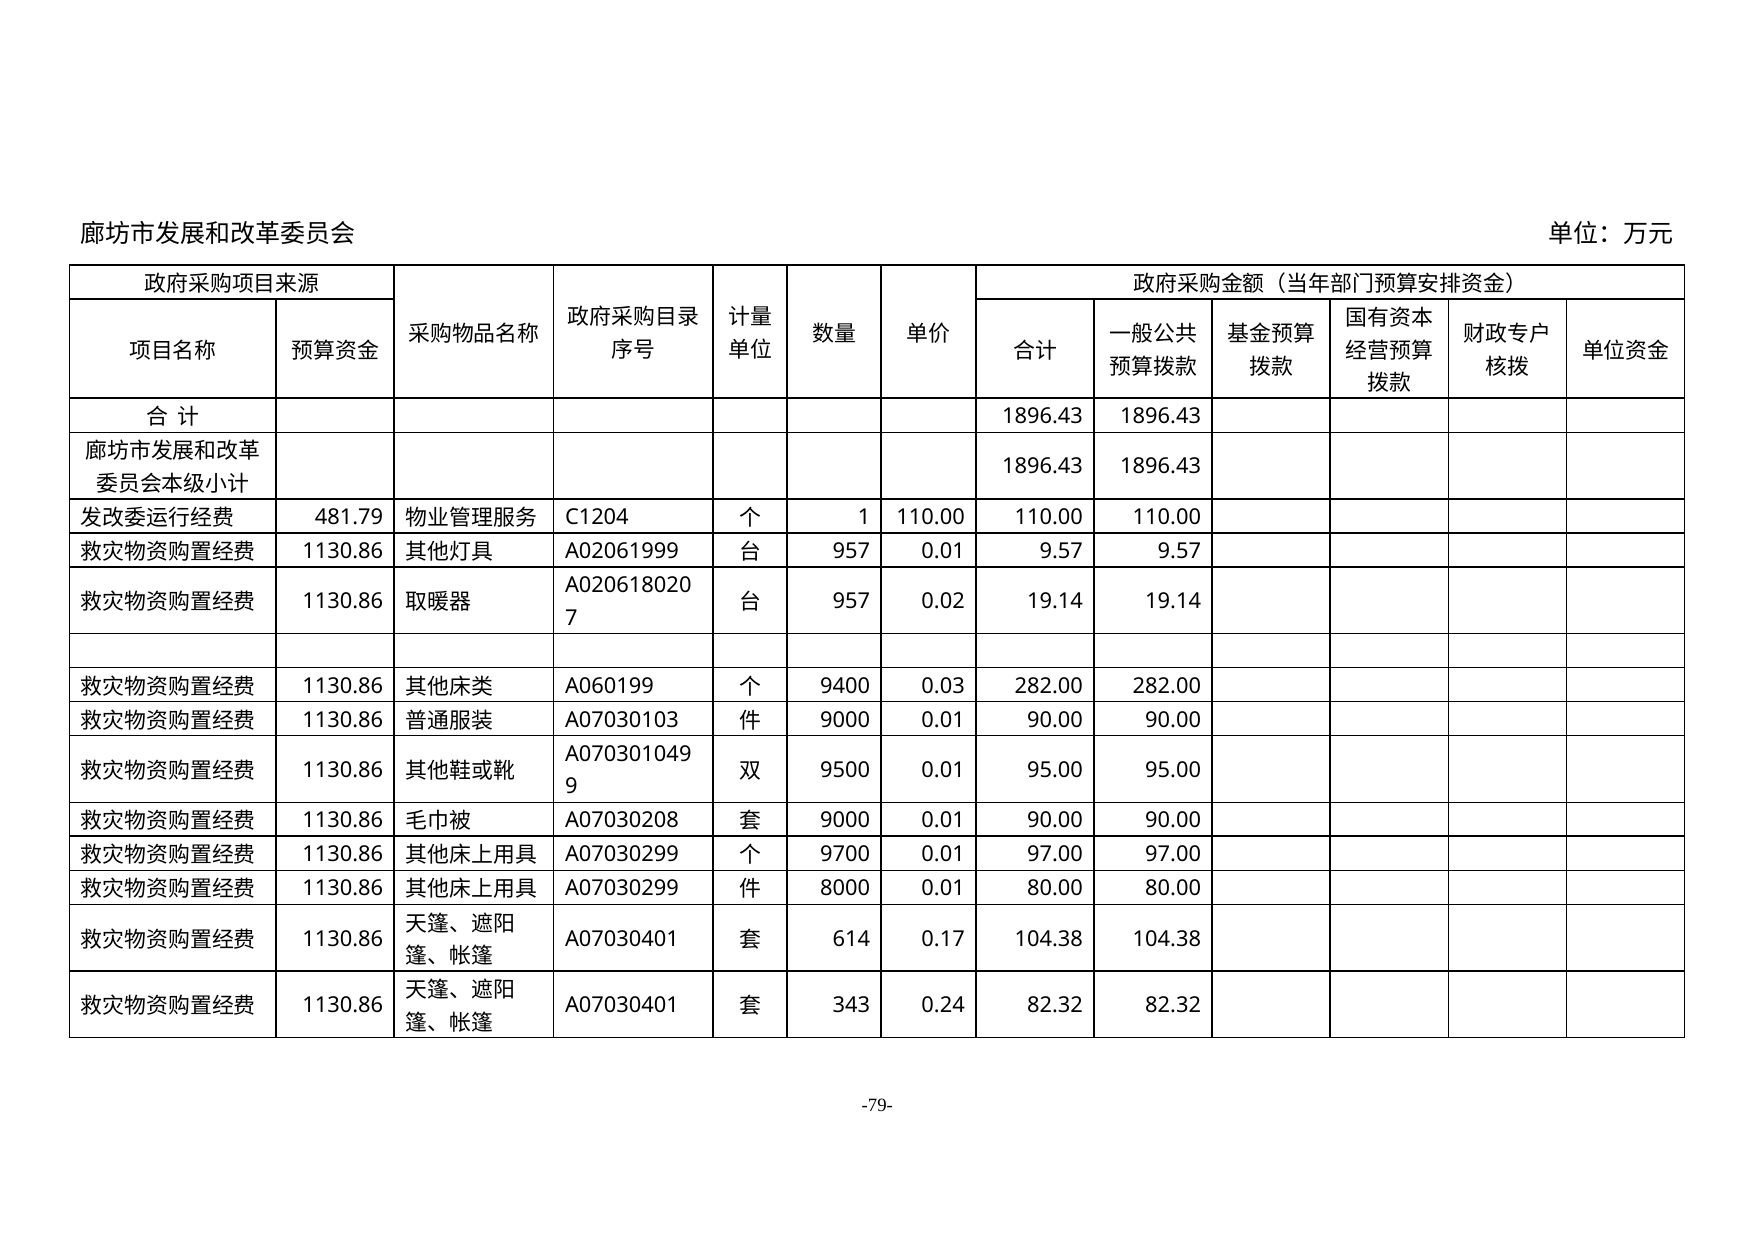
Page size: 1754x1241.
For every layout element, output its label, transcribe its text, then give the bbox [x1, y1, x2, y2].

table_cell 1130.86 [277, 568, 393, 633]
table_cell [1449, 433, 1566, 498]
table_cell [277, 399, 393, 431]
table_cell 19.14 [1095, 568, 1211, 633]
table_cell [554, 634, 712, 667]
table_cell A07030103 [554, 702, 712, 735]
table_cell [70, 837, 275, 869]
table_cell [277, 634, 393, 667]
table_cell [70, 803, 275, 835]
table_cell [1213, 500, 1329, 532]
table_cell 1896.43 [977, 433, 1093, 498]
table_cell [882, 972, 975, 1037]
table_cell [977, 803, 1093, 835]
table_cell 廊坊市发展和改革委员会本级小计 [70, 433, 275, 498]
table_cell [1449, 634, 1566, 667]
table_cell [395, 634, 553, 667]
table_cell [1567, 433, 1684, 498]
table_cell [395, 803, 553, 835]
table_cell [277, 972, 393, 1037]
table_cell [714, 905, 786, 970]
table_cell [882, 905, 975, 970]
table_cell 0.03 [882, 668, 975, 701]
table_cell 110.00 [977, 500, 1093, 532]
table_cell [1331, 568, 1448, 633]
table_cell 政府采购目录序号 [554, 266, 712, 397]
table_cell [277, 433, 393, 498]
table_cell 90.00 [1095, 702, 1211, 735]
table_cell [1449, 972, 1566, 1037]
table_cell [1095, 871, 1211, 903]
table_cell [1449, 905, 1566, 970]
table_cell 0.01 [882, 702, 975, 735]
table_cell [1213, 634, 1329, 667]
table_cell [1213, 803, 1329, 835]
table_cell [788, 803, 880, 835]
table_cell [1331, 433, 1448, 498]
table_cell [395, 433, 553, 498]
table_cell [554, 399, 712, 431]
table_cell [714, 399, 786, 431]
table_cell 预算资金 [277, 300, 393, 397]
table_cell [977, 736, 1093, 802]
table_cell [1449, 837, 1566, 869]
table_cell [1449, 568, 1566, 633]
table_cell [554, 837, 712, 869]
table_cell C1204 [554, 500, 712, 532]
table_cell 合计 [977, 300, 1093, 397]
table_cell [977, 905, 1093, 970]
table_cell [1449, 702, 1566, 735]
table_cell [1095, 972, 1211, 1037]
table_cell 19.14 [977, 568, 1093, 633]
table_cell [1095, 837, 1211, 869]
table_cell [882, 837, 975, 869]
table_cell [1213, 534, 1329, 566]
table_cell [1449, 534, 1566, 566]
table_cell 1130.86 [277, 668, 393, 701]
table_cell [788, 433, 880, 498]
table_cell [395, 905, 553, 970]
table_cell 基金预算拨款 [1213, 300, 1329, 397]
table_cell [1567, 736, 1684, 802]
table_cell 台 [714, 568, 786, 633]
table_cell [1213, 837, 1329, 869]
table_cell 110.00 [1095, 500, 1211, 532]
table_cell 0.01 [882, 534, 975, 566]
table_cell 合 计 [70, 399, 275, 431]
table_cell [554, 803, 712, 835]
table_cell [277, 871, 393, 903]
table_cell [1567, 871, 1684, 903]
table_cell 9400 [788, 668, 880, 701]
table_cell 救灾物资购置经费 [70, 702, 275, 735]
table_cell 救灾物资购置经费 [70, 534, 275, 566]
table_cell [395, 399, 553, 431]
table_cell [70, 634, 275, 667]
table_cell A060199 [554, 668, 712, 701]
table_cell [1213, 399, 1329, 431]
table_cell [1449, 668, 1566, 701]
table_cell [1095, 634, 1211, 667]
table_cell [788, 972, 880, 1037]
table_cell A02061999 [554, 534, 712, 566]
table_cell [554, 433, 712, 498]
table_cell 救灾物资购置经费 [70, 668, 275, 701]
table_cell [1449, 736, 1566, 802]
table_cell 957 [788, 534, 880, 566]
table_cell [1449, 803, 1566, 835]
table_cell 1130.86 [277, 736, 393, 801]
table_cell [1331, 634, 1448, 667]
table_cell 1130.86 [277, 534, 393, 566]
table_cell [1567, 534, 1684, 566]
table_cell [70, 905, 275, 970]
table_cell [1331, 702, 1448, 735]
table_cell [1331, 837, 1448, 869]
table_cell 财政专户核拨 [1449, 300, 1566, 397]
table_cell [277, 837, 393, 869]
table_cell [1331, 668, 1448, 701]
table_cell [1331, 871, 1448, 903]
table_cell [714, 634, 786, 667]
table_cell [882, 433, 975, 498]
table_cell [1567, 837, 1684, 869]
table_cell 481.79 [277, 500, 393, 532]
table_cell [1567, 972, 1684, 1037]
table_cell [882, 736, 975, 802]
table_cell A0206180207 [554, 568, 712, 633]
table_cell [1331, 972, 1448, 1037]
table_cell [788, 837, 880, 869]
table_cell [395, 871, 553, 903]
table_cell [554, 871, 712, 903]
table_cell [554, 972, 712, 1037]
table_cell [1567, 668, 1684, 701]
table_cell 9.57 [1095, 534, 1211, 566]
table_cell 个 [714, 500, 786, 532]
table_cell [882, 634, 975, 667]
table_cell [1213, 433, 1329, 498]
table_cell [882, 399, 975, 431]
table_cell [977, 634, 1093, 667]
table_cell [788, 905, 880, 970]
table_cell [1331, 534, 1448, 566]
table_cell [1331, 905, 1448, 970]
table_cell 282.00 [977, 668, 1093, 701]
table_cell 其他鞋或靴 [395, 736, 553, 801]
table_cell [1331, 500, 1448, 532]
table_cell 1896.43 [1095, 399, 1211, 431]
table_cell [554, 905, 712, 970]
table_cell 件 [714, 702, 786, 735]
table_cell 发改委运行经费 [70, 500, 275, 532]
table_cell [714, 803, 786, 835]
table_cell [788, 634, 880, 667]
table_cell 9000 [788, 702, 880, 735]
table_cell 救灾物资购置经费 [70, 736, 275, 801]
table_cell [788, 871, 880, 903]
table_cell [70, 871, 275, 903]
table_cell [1213, 568, 1329, 633]
table_cell [1567, 399, 1684, 431]
table_cell [1331, 399, 1448, 431]
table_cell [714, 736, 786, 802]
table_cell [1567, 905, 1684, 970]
table_cell 政府采购项目来源 [70, 266, 393, 298]
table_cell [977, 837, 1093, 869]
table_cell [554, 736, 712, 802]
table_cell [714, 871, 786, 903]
table_cell [1567, 634, 1684, 667]
table_cell [1449, 399, 1566, 431]
table_cell 计量 单位 [714, 266, 786, 397]
table_cell 其他床类 [395, 668, 553, 701]
table_cell [1567, 500, 1684, 532]
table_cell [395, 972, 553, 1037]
table_cell 一般公共预算拨款 [1095, 300, 1211, 397]
table_cell 个 [714, 668, 786, 701]
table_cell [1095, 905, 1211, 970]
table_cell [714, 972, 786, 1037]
table_cell 单位资金 [1567, 300, 1684, 397]
table_cell 0.02 [882, 568, 975, 633]
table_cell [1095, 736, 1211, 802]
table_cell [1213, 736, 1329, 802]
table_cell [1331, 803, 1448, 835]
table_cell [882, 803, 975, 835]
table_cell [788, 399, 880, 431]
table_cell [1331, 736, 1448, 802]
table_header 单位：万元 [977, 199, 1684, 264]
table_cell 政府采购金额（当年部门预算安排资金） [977, 266, 1684, 298]
table_cell 1130.86 [277, 702, 393, 735]
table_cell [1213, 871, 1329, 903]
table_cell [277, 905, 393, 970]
table_cell 1896.43 [977, 399, 1093, 431]
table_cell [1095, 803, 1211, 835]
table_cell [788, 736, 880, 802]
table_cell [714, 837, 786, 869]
table_cell 单价 [882, 266, 975, 397]
table_cell 282.00 [1095, 668, 1211, 701]
table_cell 110.00 [882, 500, 975, 532]
table_cell 台 [714, 534, 786, 566]
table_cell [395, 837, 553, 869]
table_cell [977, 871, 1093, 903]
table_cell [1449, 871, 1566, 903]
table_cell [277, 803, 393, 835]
table_cell 采购物品名称 [395, 266, 553, 397]
table_cell [1213, 668, 1329, 701]
table_cell 9.57 [977, 534, 1093, 566]
table_cell [1213, 702, 1329, 735]
table_cell 1896.43 [1095, 433, 1211, 498]
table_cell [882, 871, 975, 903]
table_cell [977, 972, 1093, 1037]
table_cell 957 [788, 568, 880, 633]
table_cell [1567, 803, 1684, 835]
table_cell [1567, 702, 1684, 735]
table_cell 普通服装 [395, 702, 553, 735]
table_cell 1 [788, 500, 880, 532]
table_cell 项目名称 [70, 300, 275, 397]
table_cell 物业管理服务 [395, 500, 553, 532]
table_cell 数量 [788, 266, 880, 397]
table_cell 其他灯具 [395, 534, 553, 566]
table_cell 取暖器 [395, 568, 553, 633]
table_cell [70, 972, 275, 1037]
table_cell 救灾物资购置经费 [70, 568, 275, 633]
table_cell 国有资本经营预算拨款 [1331, 300, 1448, 397]
table_cell [1449, 500, 1566, 532]
table_cell [1567, 568, 1684, 633]
table_cell 90.00 [977, 702, 1093, 735]
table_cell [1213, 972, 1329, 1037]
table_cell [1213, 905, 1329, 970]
table_header 廊坊市发展和改革委员会 [70, 199, 975, 264]
table_cell [714, 433, 786, 498]
